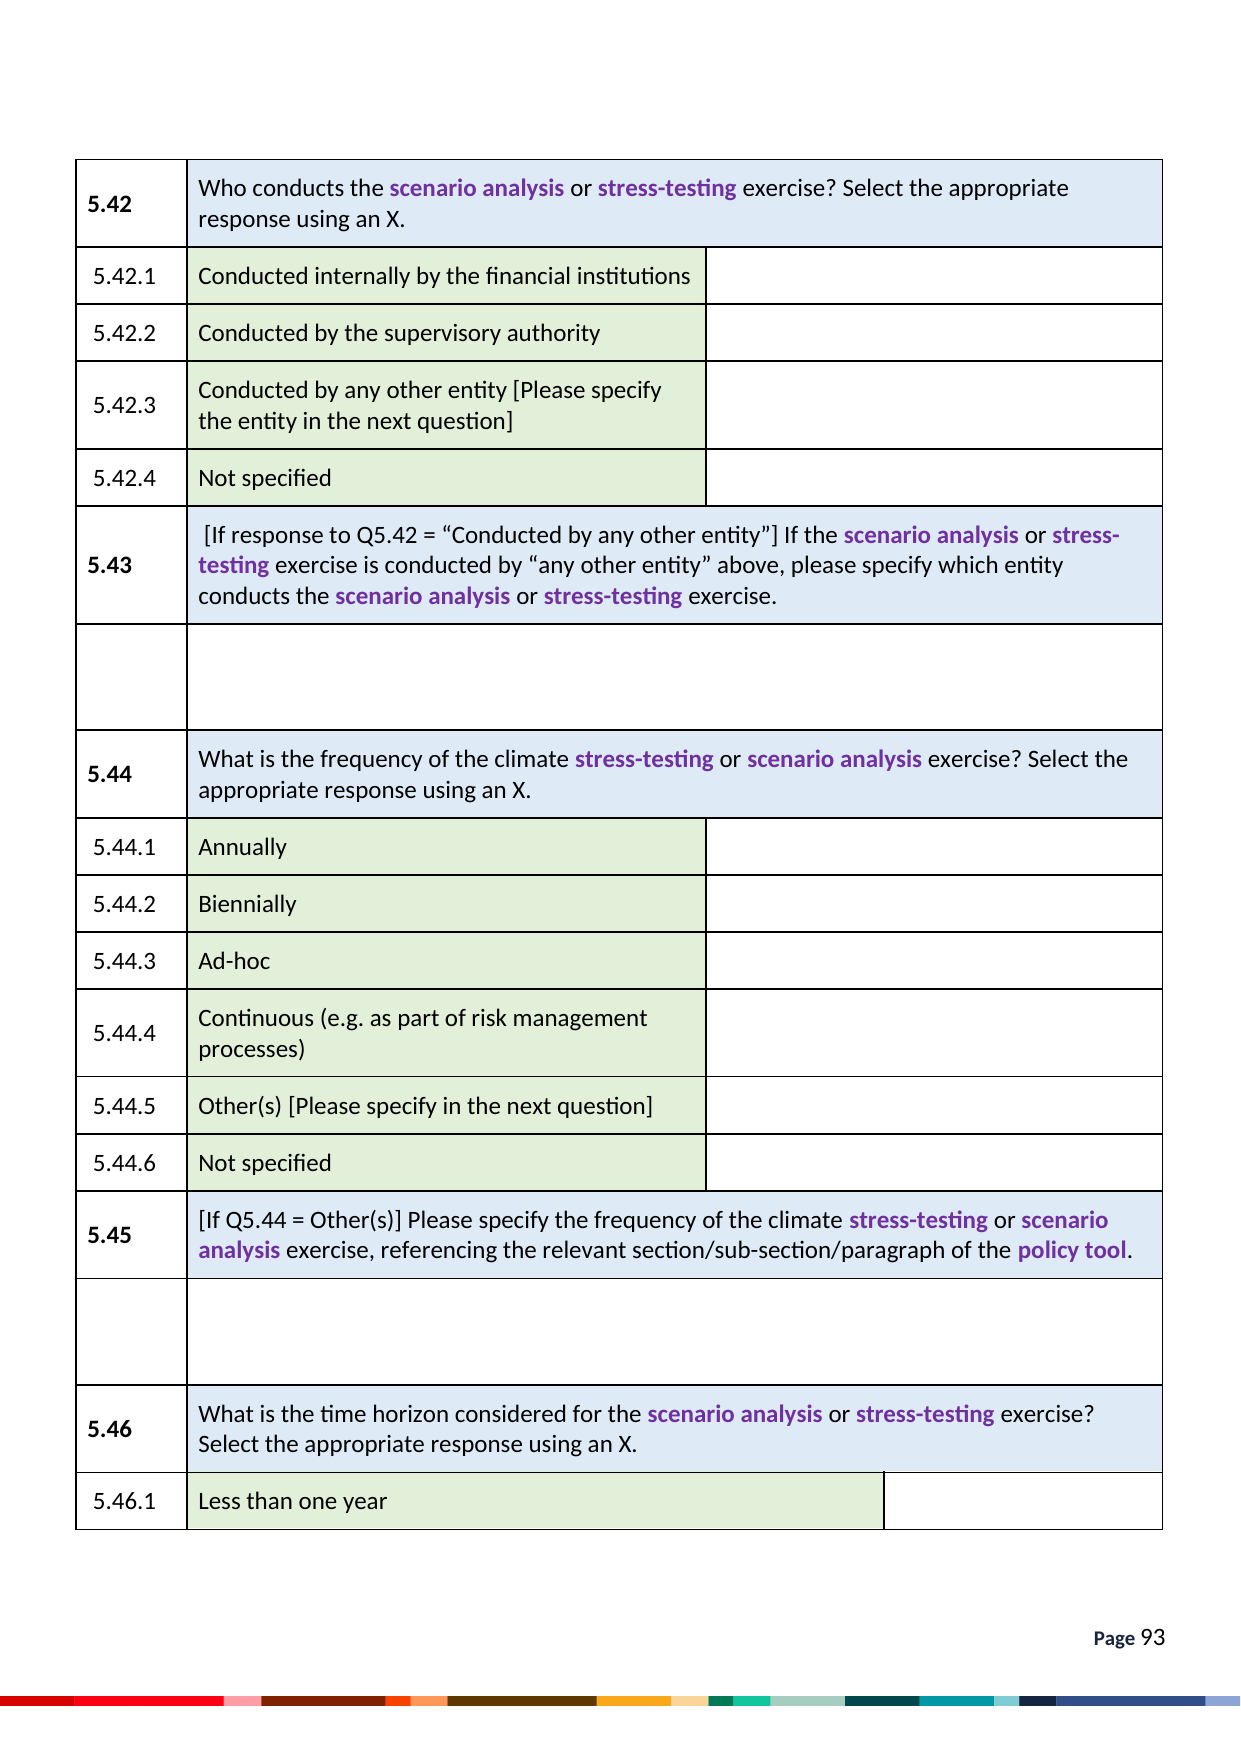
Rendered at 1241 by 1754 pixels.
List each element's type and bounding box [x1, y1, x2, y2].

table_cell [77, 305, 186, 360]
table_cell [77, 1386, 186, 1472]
picture [0, 1696, 1241, 1706]
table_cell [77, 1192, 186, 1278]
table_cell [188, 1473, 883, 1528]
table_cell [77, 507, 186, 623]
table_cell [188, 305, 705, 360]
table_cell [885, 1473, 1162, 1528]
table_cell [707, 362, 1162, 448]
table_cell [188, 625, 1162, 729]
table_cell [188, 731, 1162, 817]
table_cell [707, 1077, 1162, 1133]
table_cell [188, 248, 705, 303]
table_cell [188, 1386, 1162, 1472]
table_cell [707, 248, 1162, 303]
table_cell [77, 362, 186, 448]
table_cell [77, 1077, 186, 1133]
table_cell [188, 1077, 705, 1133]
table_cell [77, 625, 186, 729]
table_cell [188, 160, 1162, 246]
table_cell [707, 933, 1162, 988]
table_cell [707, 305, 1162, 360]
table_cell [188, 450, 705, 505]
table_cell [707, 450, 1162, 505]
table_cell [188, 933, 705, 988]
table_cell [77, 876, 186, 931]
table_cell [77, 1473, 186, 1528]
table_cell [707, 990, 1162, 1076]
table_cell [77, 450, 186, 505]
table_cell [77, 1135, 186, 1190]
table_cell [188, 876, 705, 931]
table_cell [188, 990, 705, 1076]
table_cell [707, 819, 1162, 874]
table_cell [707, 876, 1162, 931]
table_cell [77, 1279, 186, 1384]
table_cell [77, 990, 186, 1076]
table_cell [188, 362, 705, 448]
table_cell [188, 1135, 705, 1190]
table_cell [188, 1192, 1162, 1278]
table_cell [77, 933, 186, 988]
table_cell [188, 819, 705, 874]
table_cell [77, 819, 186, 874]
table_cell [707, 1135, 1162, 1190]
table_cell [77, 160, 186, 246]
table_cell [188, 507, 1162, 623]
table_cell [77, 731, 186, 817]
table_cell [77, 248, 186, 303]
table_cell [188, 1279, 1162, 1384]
